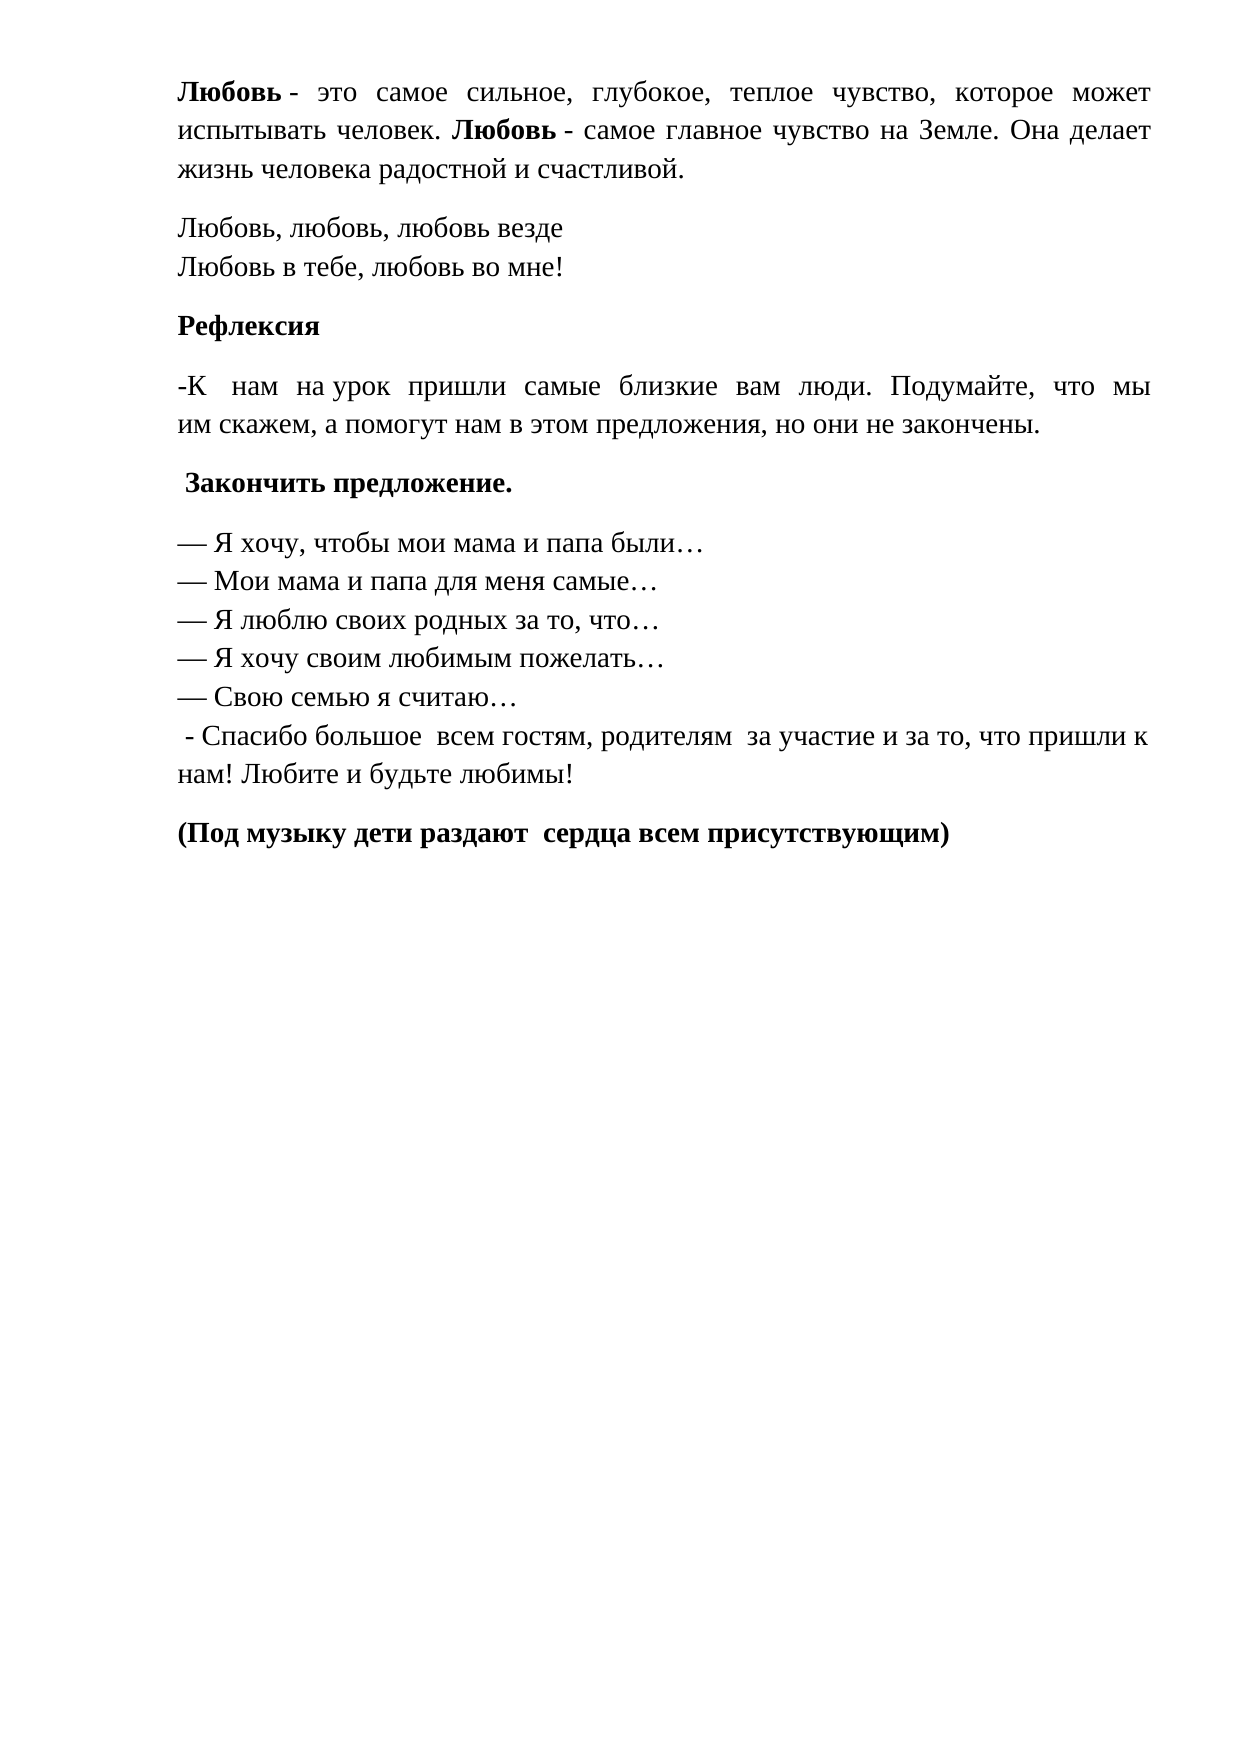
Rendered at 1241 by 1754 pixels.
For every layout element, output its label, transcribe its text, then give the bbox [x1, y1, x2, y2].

text -К нам на урок пришли самые близкие вам люди. Подумайте, что мы им скажем, а помогут нам в этом предложения, но они не закончены. [177, 368, 1152, 440]
text Любовь, любовь, любовь везде Любовь в тебе, любовь во мне! [177, 210, 1152, 282]
text Рефлексия [177, 308, 1152, 342]
text (Под музыку дети раздают сердца всем присутствующим) [177, 816, 1152, 849]
text Закончить предложение. [177, 466, 1152, 499]
text Любовь - это самое сильное, глубокое, теплое чувство, которое может испытывать человек. Любовь - самое главное чувство на Земле. Она делает жизнь человека радостной и счастливой. [177, 74, 1152, 184]
text — Я хочу, чтобы мои мама и папа были… — Мои мама и папа для меня самые… — Я люблю своих родных за то, что… — Я хочу своим любимым пожелать… — Свою семью я считаю… - Спасибо большое всем гостям, родителям за участие и за то, что пришли к нам! Любите и будьте любимы! [177, 525, 1152, 790]
